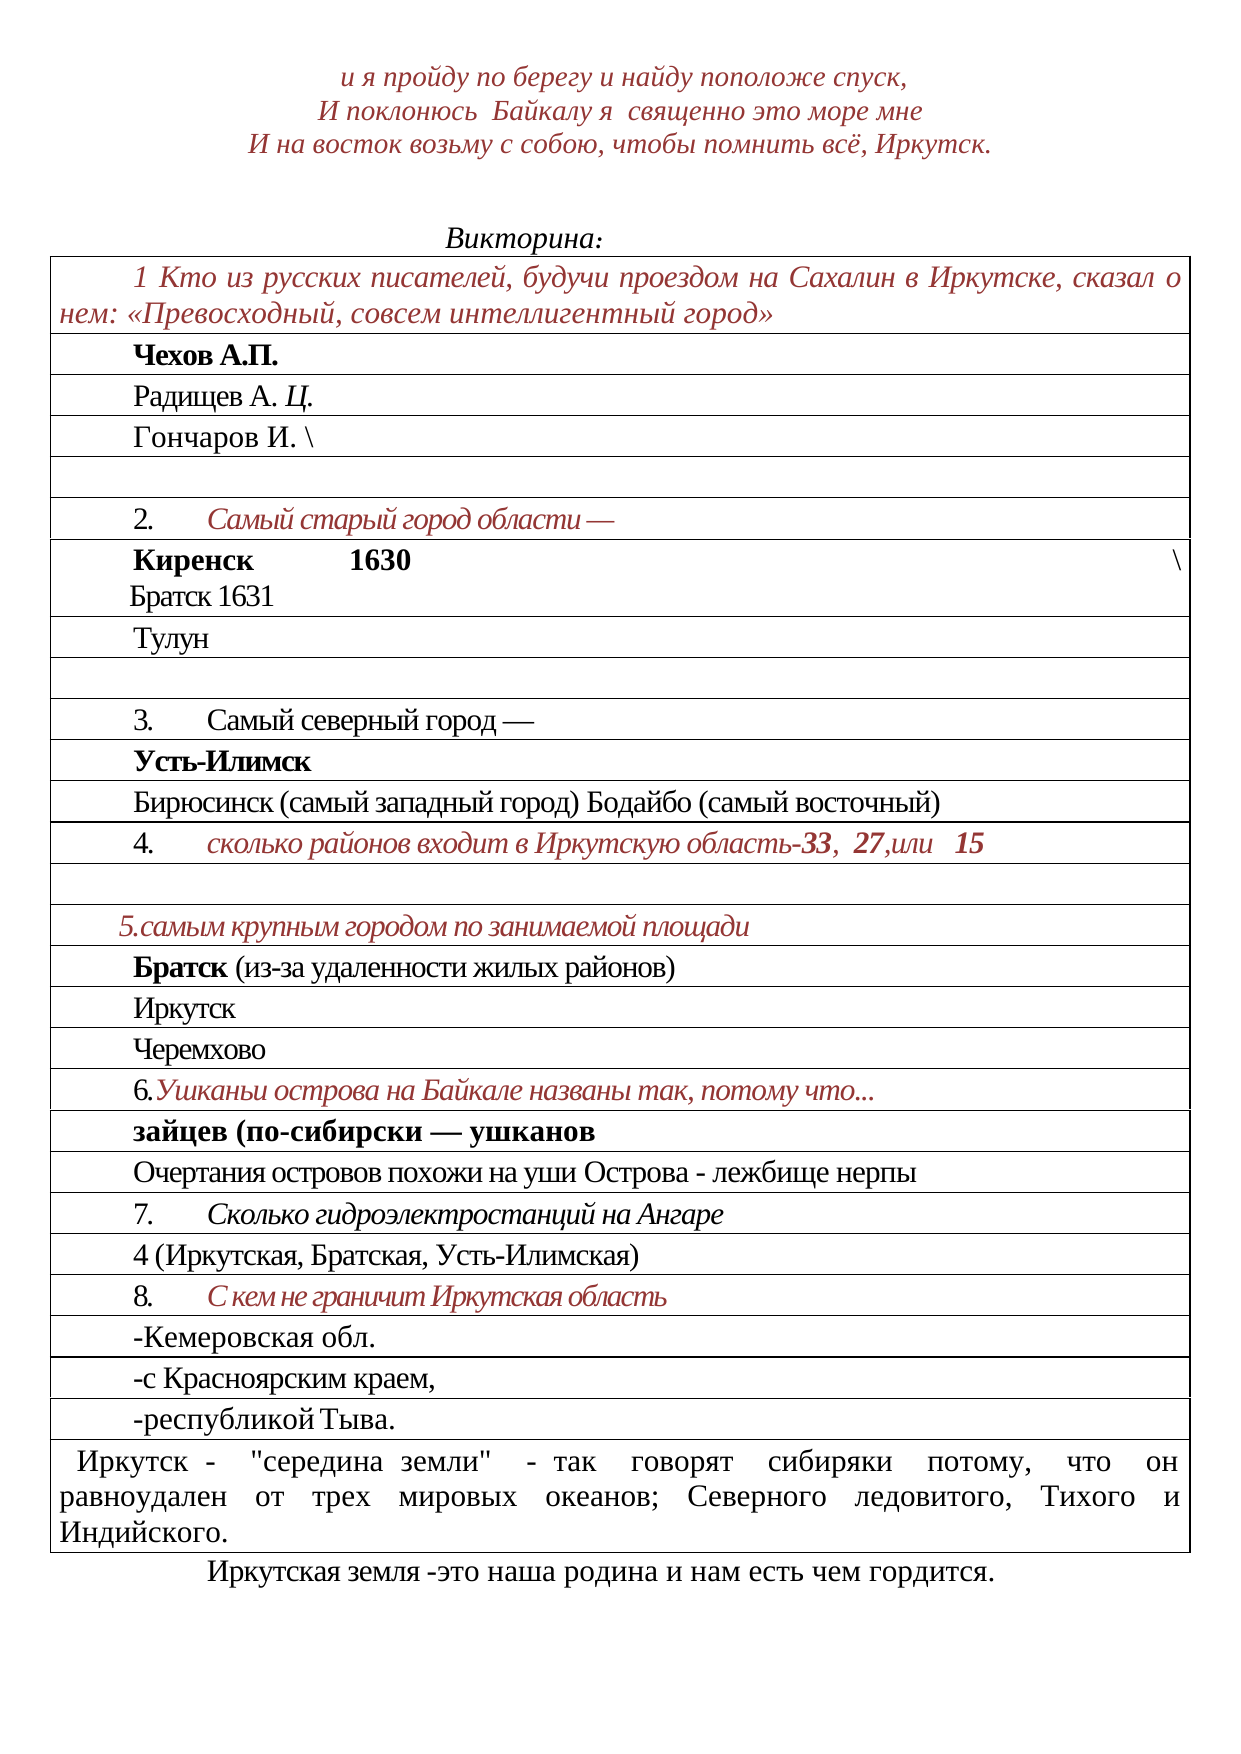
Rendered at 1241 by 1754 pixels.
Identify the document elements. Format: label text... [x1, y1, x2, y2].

text 4. сколько районов входит в Иркутскую область-33, 27,или 15 [51, 823, 1189, 863]
text -республикой Тыва. [51, 1399, 1189, 1439]
text -с Красноярским краем, [51, 1358, 1189, 1397]
text -Кемеровская обл. [51, 1316, 1189, 1356]
text Иркутск [51, 987, 1189, 1027]
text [59, 59, 1181, 160]
text зайцев (по-сибирски — ушканов [51, 1111, 1189, 1151]
text Иркутск - "середина земли" - так говорят сибиряки потому, что он равноудален от трех мировых океанов; Северного ледовитого, Тихого и Индийского. [51, 1440, 1189, 1552]
text Киренск 1630 \ Братск 1631 [51, 540, 1189, 616]
text Иркутская земля -это наша родина и нам есть чем гордится. [59, 1553, 1181, 1589]
text Бирюсинск (самый западный город) Бодайбо (самый восточный) [51, 781, 1189, 821]
text Тулун [51, 617, 1189, 657]
text 5.самым крупным городом по занимаемой площади [51, 905, 1189, 945]
text Гончаров И. \ [51, 416, 1189, 456]
text Чехов А.П. [51, 334, 1189, 374]
text 2. Самый старый город области — [51, 498, 1189, 538]
text Братск (из-за удаленности жилых районов) [51, 946, 1189, 986]
text 8. С кем не граничит Иркутская область [51, 1275, 1189, 1315]
text 3. Самый северный город — [51, 699, 1189, 739]
text 6.Ушканьи острова на Байкале названы так, потому что... [51, 1069, 1189, 1109]
text 7. Сколько гидроэлектростанций на Ангаре [51, 1193, 1189, 1233]
text Черемхово [51, 1028, 1189, 1068]
text Усть-Илимск [51, 740, 1189, 780]
text 4 (Иркутская, Братская, Усть-Илимская) [51, 1234, 1189, 1274]
text Очертания островов похожи на уши Острова - лежбище нерпы [51, 1152, 1189, 1192]
text 1 Кто из русских писателей, будучи проездом на Сахалин в Иркутске, сказал о нем: «Превосходный, совсем интеллигентный город» [51, 257, 1189, 333]
text Радищев А. Ц. [51, 375, 1189, 415]
text Викторина: [59, 220, 1181, 256]
